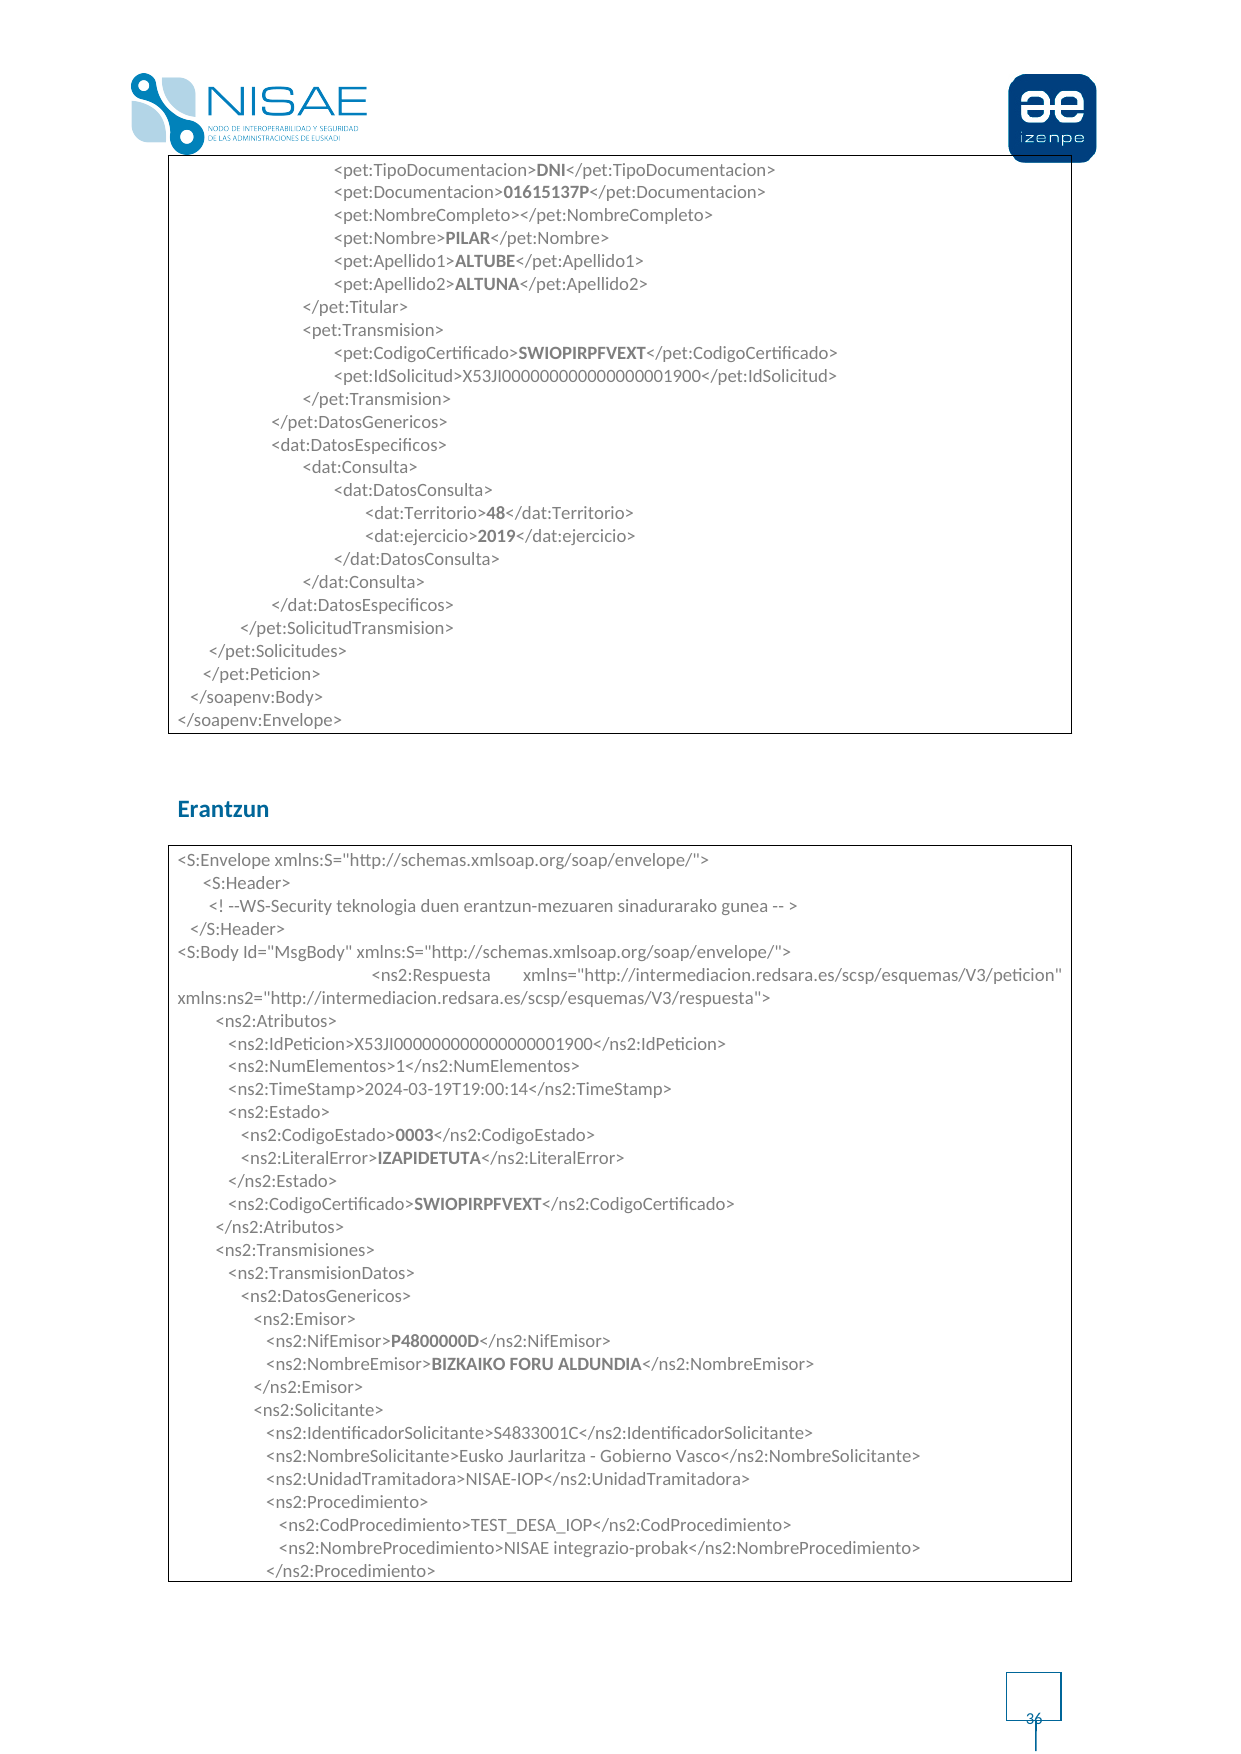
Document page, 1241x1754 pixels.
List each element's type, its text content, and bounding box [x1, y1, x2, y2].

text </pet:DatosGenericos> [177, 410, 1063, 433]
text <ns2:NumElementos>1</ns2:NumElementos> [177, 1054, 1063, 1077]
text </pet:Titular> [177, 295, 1063, 318]
text <ns2:NifEmisor>P4800000D</ns2:NifEmisor> [177, 1329, 1063, 1352]
picture [181, 131, 193, 143]
picture [149, 73, 386, 155]
text <ns2:TimeStamp>2024-03-19T19:00:14</ns2:TimeStamp> [177, 1077, 1063, 1100]
text <ns2:IdPeticion>X53JI000000000000000001900</ns2:IdPeticion> [177, 1032, 1063, 1054]
text <dat:DatosConsulta> [177, 479, 1063, 502]
text <pet:Transmision> [177, 318, 1063, 341]
text <pet:NombreCompleto></pet:NombreCompleto> [177, 204, 1063, 227]
text <S:Header> [177, 871, 1063, 894]
text <ns2:DatosGenericos> [177, 1284, 1063, 1307]
text </ns2:Atributos> [177, 1215, 1063, 1238]
text <ns2:NombreProcedimiento>NISAE integrazio-probak</ns2:NombreProcedimiento> [177, 1536, 1063, 1559]
text </dat:DatosConsulta> [177, 547, 1063, 570]
text <ns2:LiteralError>IZAPIDETUTA</ns2:LiteralError> [177, 1146, 1063, 1169]
text <ns2:TransmisionDatos> [177, 1261, 1063, 1284]
picture [139, 81, 148, 90]
text </pet:SolicitudTransmision> [177, 616, 1063, 639]
text <pet:TipoDocumentacion>DNI</pet:TipoDocumentacion> [169, 156, 1071, 181]
text <pet:IdSolicitud>X53JI000000000000000001900</pet:IdSolicitud> [177, 364, 1063, 387]
text <dat:Territorio>48</dat:Territorio> [177, 502, 1063, 524]
text <ns2:CodProcedimiento>TEST_DESA_IOP</ns2:CodProcedimiento> [177, 1513, 1063, 1536]
text <S:Envelope xmlns:S="http://schemas.xmlsoap.org/soap/envelope/"> [169, 846, 1071, 871]
text <ns2:IdentificadorSolicitante>S4833001C</ns2:IdentificadorSolicitante> [177, 1421, 1063, 1444]
text </ns2:Procedimiento> [177, 1559, 1063, 1581]
text <ns2:NombreSolicitante>Eusko Jaurlaritza - Gobierno Vasco</ns2:NombreSolicitante> [177, 1444, 1063, 1467]
text <S:Body Id="MsgBody" xmlns:S="http://schemas.xmlsoap.org/soap/envelope/"> [177, 940, 1063, 963]
text </dat:Consulta> [177, 570, 1063, 593]
text </soapenv:Envelope> [169, 705, 1071, 733]
text </ns2:Estado> [177, 1169, 1063, 1192]
text <pet:Documentacion>01615137P</pet:Documentacion> [177, 181, 1063, 204]
text <! --WS-Security teknologia duen erantzun-mezuaren sinadurarako gunea -- > [177, 894, 1063, 917]
text <pet:Apellido2>ALTUNA</pet:Apellido2> [177, 272, 1063, 295]
text </pet:Peticion> [177, 662, 1063, 685]
text Erantzun [177, 793, 1063, 823]
text <ns2:CodigoCertificado>SWIOPIRPFVEXT</ns2:CodigoCertificado> [177, 1192, 1063, 1215]
text </S:Header> [177, 917, 1063, 940]
text </pet:Solicitudes> [177, 639, 1063, 662]
picture [1007, 74, 1097, 163]
text <ns2:UnidadTramitadora>NISAE-IOP</ns2:UnidadTramitadora> [177, 1467, 1063, 1490]
text <ns2:CodigoEstado>0003</ns2:CodigoEstado> [177, 1123, 1063, 1146]
text <dat:DatosEspecificos> [177, 433, 1063, 456]
text <ns2:Estado> [177, 1100, 1063, 1123]
text <dat:Consulta> [177, 456, 1063, 479]
text </ns2:Emisor> [177, 1375, 1063, 1398]
text <ns2:Respuesta xmlns="http://intermediacion.redsara.es/scsp/esquemas/V3/peticion" xmlns:ns2="http://intermediacion.redsara.es/scsp/esquemas/V3/respuesta"> [177, 963, 1063, 1009]
text <ns2:Solicitante> [177, 1398, 1063, 1421]
text <ns2:Procedimiento> [177, 1490, 1063, 1513]
text <pet:CodigoCertificado>SWIOPIRPFVEXT</pet:CodigoCertificado> [177, 341, 1063, 364]
text </pet:Transmision> [177, 387, 1063, 410]
text </soapenv:Body> [177, 685, 1063, 705]
text </dat:DatosEspecificos> [177, 593, 1063, 616]
text <ns2:NombreEmisor>BIZKAIKO FORU ALDUNDIA</ns2:NombreEmisor> [177, 1352, 1063, 1375]
text <pet:Apellido1>ALTUBE</pet:Apellido1> [177, 249, 1063, 272]
picture [118, 73, 180, 155]
text <ns2:Emisor> [177, 1307, 1063, 1329]
text <ns2:Atributos> [177, 1009, 1063, 1032]
text <pet:Nombre>PILAR</pet:Nombre> [177, 227, 1063, 249]
text <dat:ejercicio>2019</dat:ejercicio> [177, 524, 1063, 547]
text <ns2:Transmisiones> [177, 1238, 1063, 1261]
